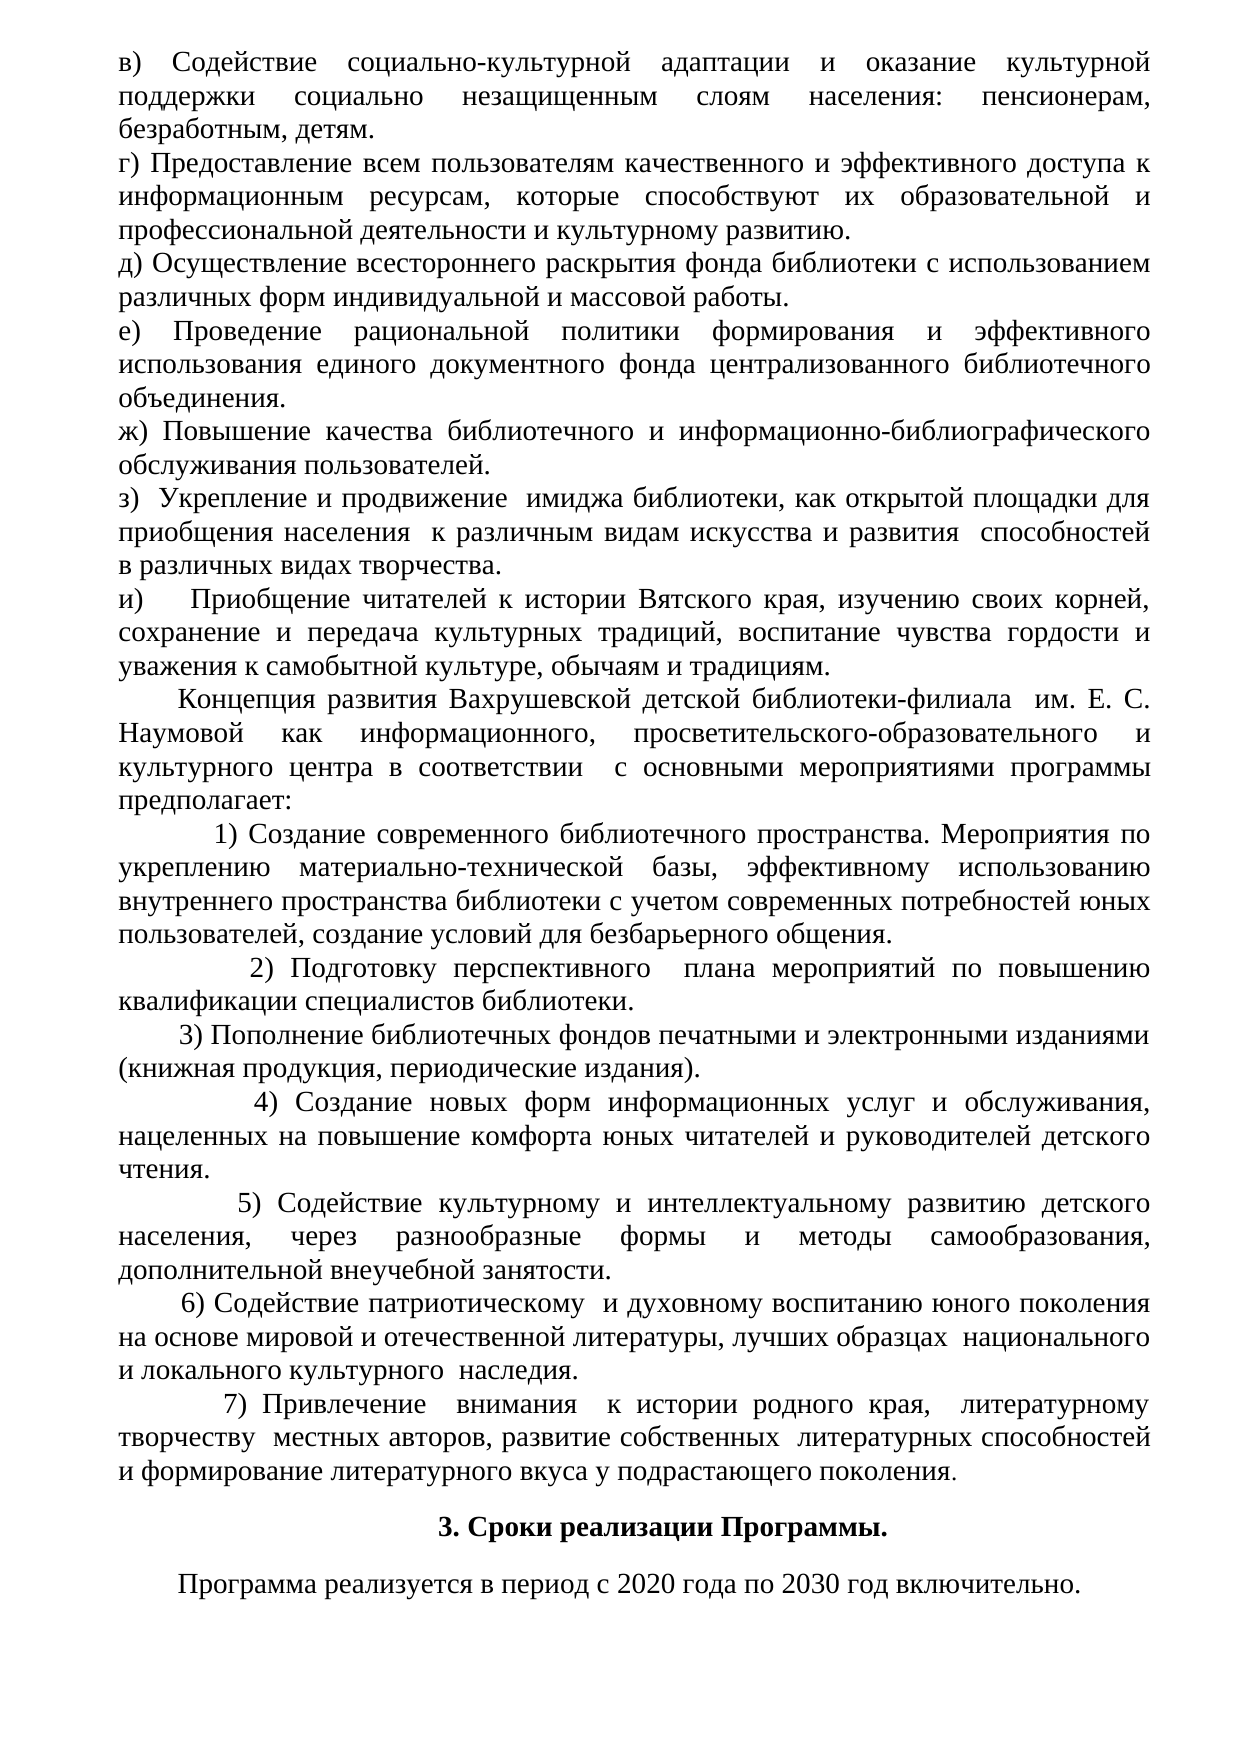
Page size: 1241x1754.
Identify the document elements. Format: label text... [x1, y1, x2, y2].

text 6) Содействие патриотическому и духовному воспитанию юного поколения на основе мировой и отечественной литературы, лучших образцах национального и локального культурного наследия. [118, 1285, 1152, 1386]
text 7) Привлечение внимания к истории родного края, литературному творчеству местных авторов, развитие собственных литературных способностей и формирование литературного вкуса у подрастающего поколения. [118, 1386, 1152, 1487]
text д) Осуществление всестороннего раскрытия фонда библиотеки с использованием различных форм индивидуальной и массовой работы. [118, 246, 1152, 313]
text 2) Подготовку перспективного плана мероприятий по повышению квалификации специалистов библиотеки. [118, 950, 1152, 1017]
text Концепция развития Вахрушевской детской библиотеки-филиала им. Е. С. Наумовой как информационного, просветительского-образовательного и культурного центра в соответствии с основными мероприятиями программы предполагает: [118, 682, 1152, 816]
text 3) Пополнение библиотечных фондов печатными и электронными изданиями (книжная продукция, периодические издания). [118, 1017, 1152, 1084]
text з) Укрепление и продвижение имиджа библиотеки, как открытой площадки для приобщения населения к различным видам искусства и развития способностей в различных видах творчества. [118, 480, 1152, 581]
text Программа реализуется в период с 2020 года по 2030 год включительно. [118, 1566, 1152, 1599]
title 3. Сроки реализации Программы. [118, 1509, 1152, 1543]
text е) Проведение рациональной политики формирования и эффективного использования единого документного фонда централизованного библиотечного объединения. [118, 313, 1152, 413]
text 4) Создание новых форм информационных услуг и обслуживания, нацеленных на повышение комфорта юных читателей и руководителей детского чтения. [118, 1084, 1152, 1185]
text г) Предоставление всем пользователям качественного и эффективного доступа к информационным ресурсам, которые способствуют их образовательной и профессиональной деятельности и культурному развитию. [118, 145, 1152, 246]
text и) Приобщение читателей к истории Вятского края, изучению своих корней, сохранение и передача культурных традиций, воспитание чувства гордости и уважения к самобытной культуре, обычаям и традициям. [118, 581, 1152, 682]
text в) Содействие социально-культурной адаптации и оказание культурной поддержки социально незащищенным слоям населения: пенсионерам, безработным, детям. [118, 44, 1152, 145]
text ж) Повышение качества библиотечного и информационно-библиографического обслуживания пользователей. [118, 413, 1152, 480]
text 5) Содействие культурному и интеллектуальному развитию детского населения, через разнообразные формы и методы самообразования, дополнительной внеучебной занятости. [118, 1185, 1152, 1285]
text 1) Создание современного библиотечного пространства. Мероприятия по укреплению материально-технической базы, эффективному использованию внутреннего пространства библиотеки с учетом современных потребностей юных пользователей, создание условий для безбарьерного общения. [118, 816, 1152, 950]
